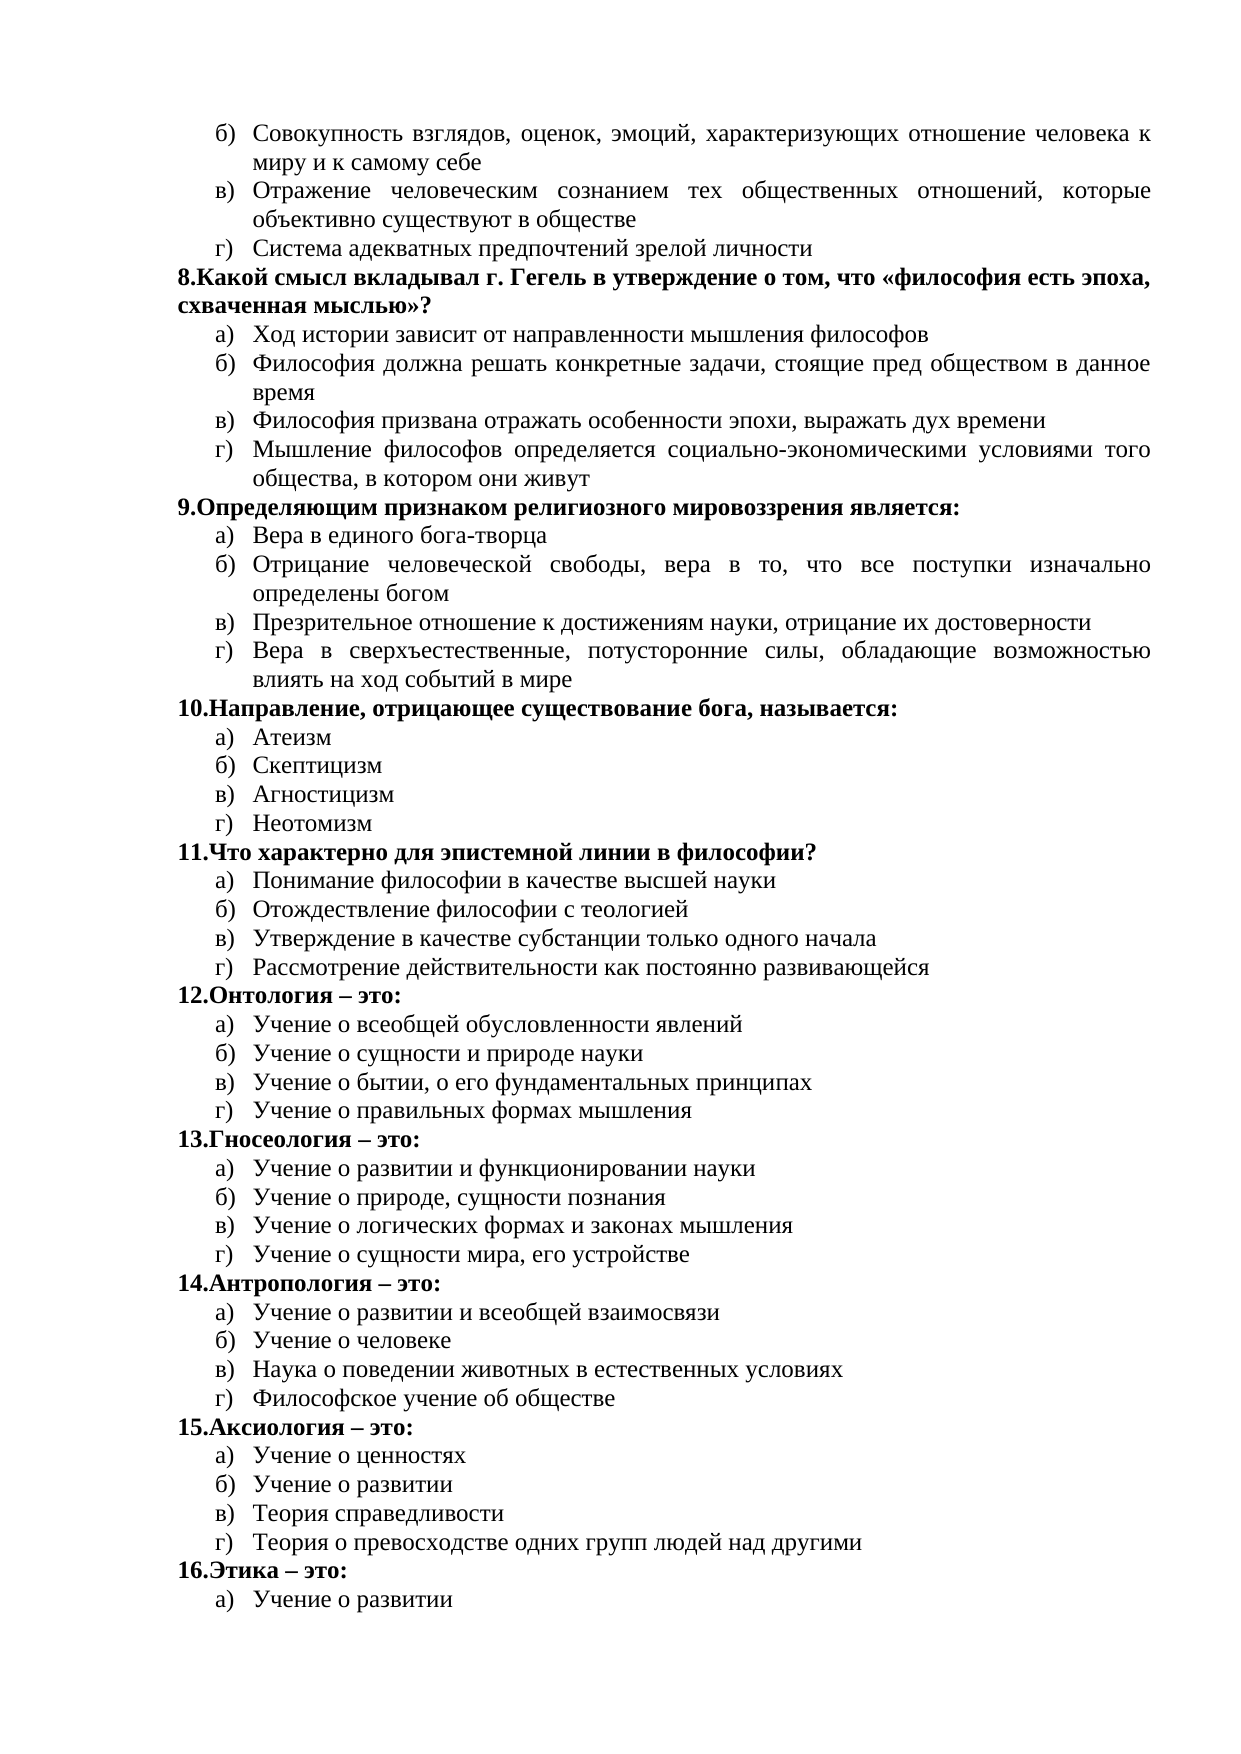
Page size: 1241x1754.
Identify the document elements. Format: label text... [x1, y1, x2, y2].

list Вера в единого бога-творца [215, 521, 1152, 549]
list Вера в сверхъестественные, потусторонние силы, обладающие возможностью влиять на ход событий в мире [215, 636, 1152, 693]
text 8.Какой смысл вкладывал г. Гегель в утверждение о том, что «философия есть эпоха, схваченная мыслью»? [177, 262, 1152, 319]
list Учение о развитии и всеобщей взаимосвязи [215, 1297, 1152, 1326]
list Утверждение в качестве субстанции только одного начала [215, 923, 1152, 952]
list Система адекватных предпочтений зрелой личности [215, 233, 1152, 262]
list Атеизм [215, 722, 1152, 751]
list Учение о сущности и природе науки [215, 1038, 1152, 1067]
text 12.Онтология – это: [177, 981, 1152, 1009]
text 11.Что характерно для эпистемной линии в философии? [177, 837, 1152, 866]
list Учение о человеке [215, 1326, 1152, 1354]
list Теория справедливости [215, 1498, 1152, 1527]
text 13.Гносеология – это: [177, 1124, 1152, 1153]
text 9.Определяющим признаком религиозного мировоззрения является: [177, 492, 1152, 521]
list Учение о бытии, о его фундаментальных принципах [215, 1067, 1152, 1096]
list Теория о превосходстве одних групп людей над другими [215, 1527, 1152, 1556]
list Философия должна решать конкретные задачи, стоящие пред обществом в данное время [215, 348, 1152, 406]
list Отрицание человеческой свободы, вера в то, что все поступки изначально определены богом [215, 549, 1152, 607]
list Учение о сущности мира, его устройстве [215, 1239, 1152, 1268]
list Ход истории зависит от направленности мышления философов [215, 319, 1152, 348]
text 16.Этика – это: [177, 1556, 1152, 1584]
list Учение о ценностях [215, 1441, 1152, 1469]
list Понимание философии в качестве высшей науки [215, 866, 1152, 894]
list Отражение человеческим сознанием тех общественных отношений, которые объективно существуют в обществе [215, 176, 1152, 233]
list Скептицизм [215, 751, 1152, 779]
list Учение о логических формах и законах мышления [215, 1211, 1152, 1239]
list Философское учение об обществе [215, 1383, 1152, 1412]
text 15.Аксиология – это: [177, 1412, 1152, 1441]
list Учение о развитии и функционировании науки [215, 1153, 1152, 1182]
list Учение о всеобщей обусловленности явлений [215, 1009, 1152, 1038]
list Учение о развитии [215, 1469, 1152, 1498]
list Совокупность взглядов, оценок, эмоций, характеризующих отношение человека к миру и к самому себе [215, 118, 1152, 176]
list Неотомизм [215, 808, 1152, 837]
list Рассмотрение действительности как постоянно развивающейся [215, 952, 1152, 981]
list Учение о правильных формах мышления [215, 1096, 1152, 1124]
list Философия призвана отражать особенности эпохи, выражать дух времени [215, 406, 1152, 434]
list Учение о развитии [215, 1584, 1152, 1613]
list Наука о поведении животных в естественных условиях [215, 1354, 1152, 1383]
list Презрительное отношение к достижениям науки, отрицание их достоверности [215, 607, 1152, 636]
text 14.Антропология – это: [177, 1268, 1152, 1297]
list Отождествление философии с теологией [215, 894, 1152, 923]
list Учение о природе, сущности познания [215, 1182, 1152, 1211]
list Агностицизм [215, 779, 1152, 808]
list Мышление философов определяется социально-экономическими условиями того общества, в котором они живут [215, 434, 1152, 492]
text 10.Направление, отрицающее существование бога, называется: [177, 693, 1152, 722]
